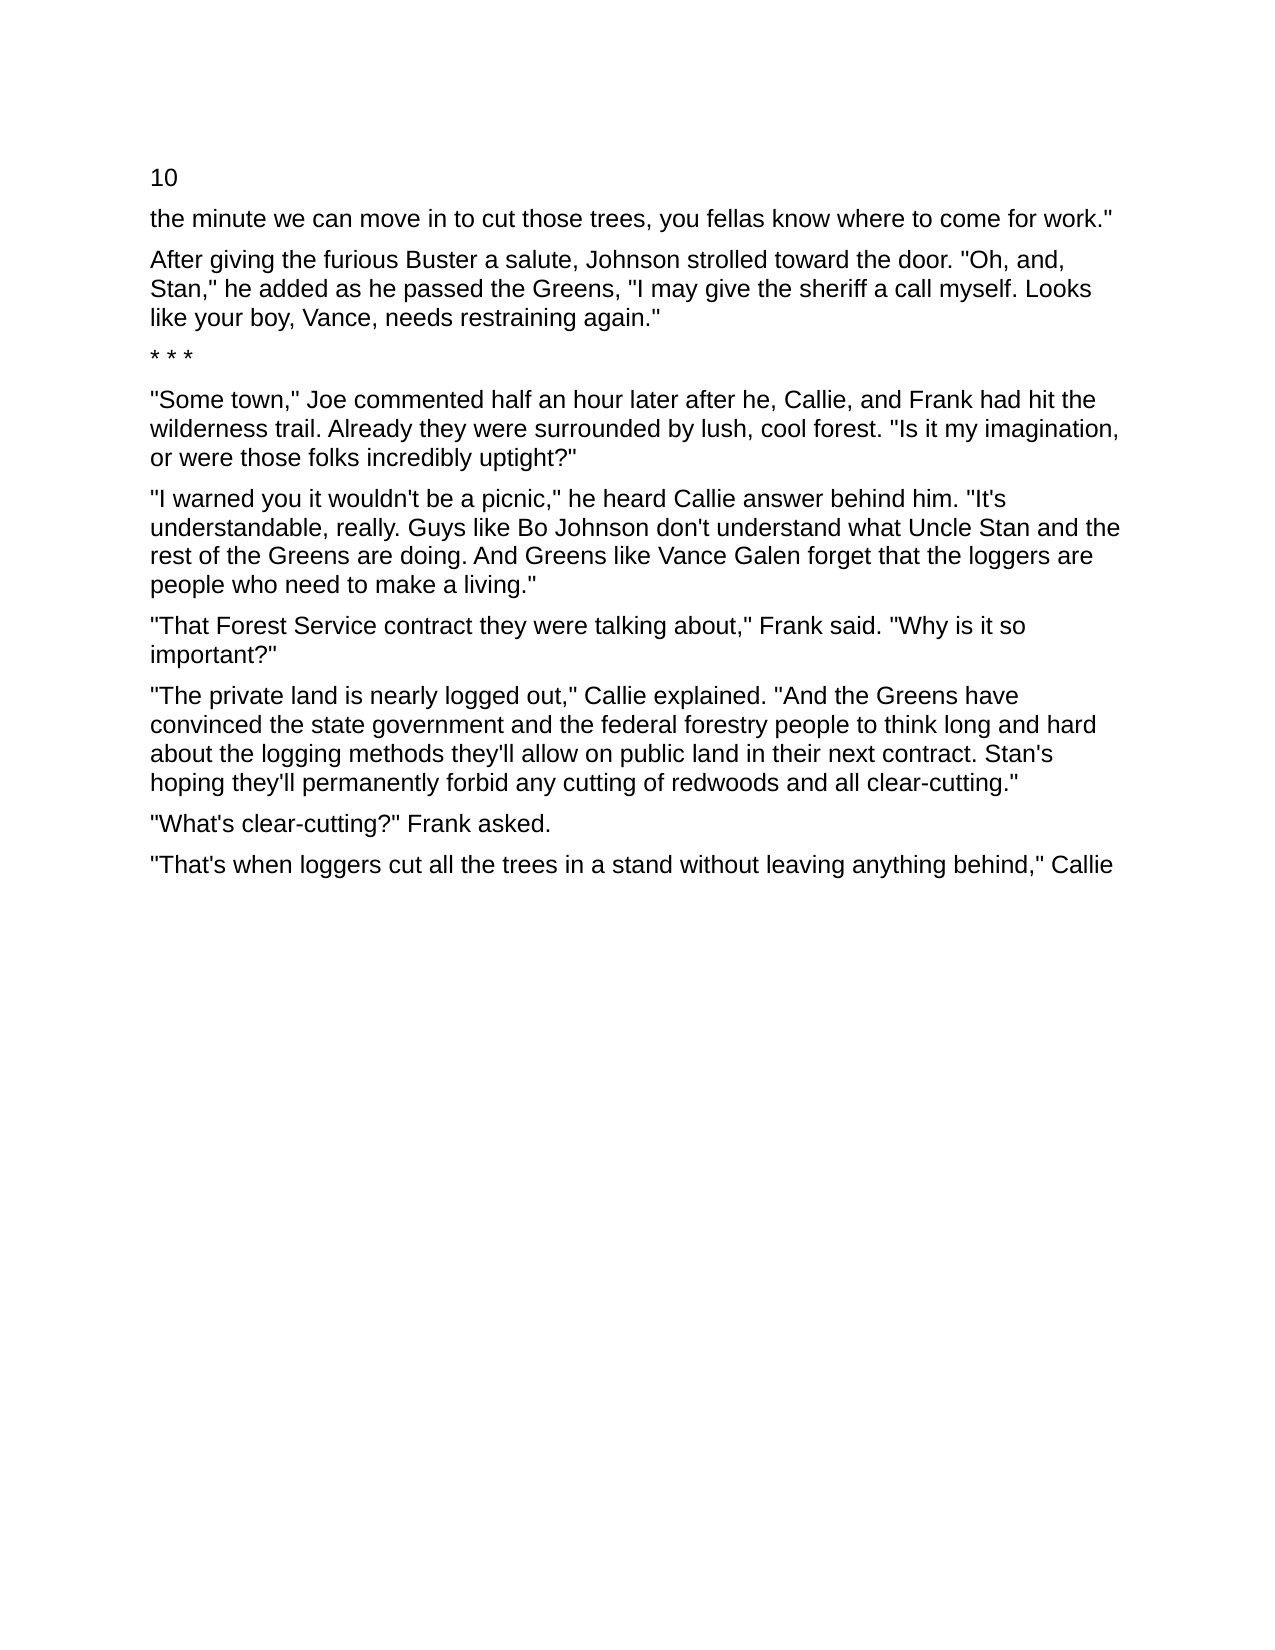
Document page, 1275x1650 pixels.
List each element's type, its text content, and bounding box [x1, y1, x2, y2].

text "That's when loggers cut all the trees in a stand without leaving anything behind," Callie [150, 850, 1125, 879]
text "The private land is nearly logged out," Callie explained. "And the Greens have convinced the state government and the federal forestry people to think long and hard about the logging methods they'll allow on public land in their next contract. Stan's hoping they'll permanently forbid any cutting of redwoods and all clear-cutting." [150, 681, 1125, 796]
text After giving the furious Buster a salute, Johnson strolled toward the door. "Oh, and, Stan," he added as he passed the Greens, "I may give the sheriff a call myself. Looks like your boy, Vance, needs restraining again." [150, 245, 1125, 331]
text "What's clear-cutting?" Frank asked. [150, 809, 1125, 837]
text "Some town," Joe commented half an hour later after he, Callie, and Frank had hit the wilderness trail. Already they were surrounded by lush, cool forest. "Is it my imagination, or were those folks incredibly uptight?" [150, 385, 1125, 471]
text the minute we can move in to cut those trees, you fellas know where to come for work." [150, 204, 1125, 232]
text * * * [150, 344, 1125, 372]
text "I warned you it wouldn't be a picnic," he heard Callie answer behind him. "It's understandable, really. Guys like Bo Johnson don't understand what Uncle Stan and the rest of the Greens are doing. And Greens like Vance Galen forget that the loggers are people who need to make a living." [150, 484, 1125, 599]
text 10 [150, 162, 1125, 191]
text "That Forest Service contract they were talking about," Frank said. "Why is it so important?" [150, 611, 1125, 669]
